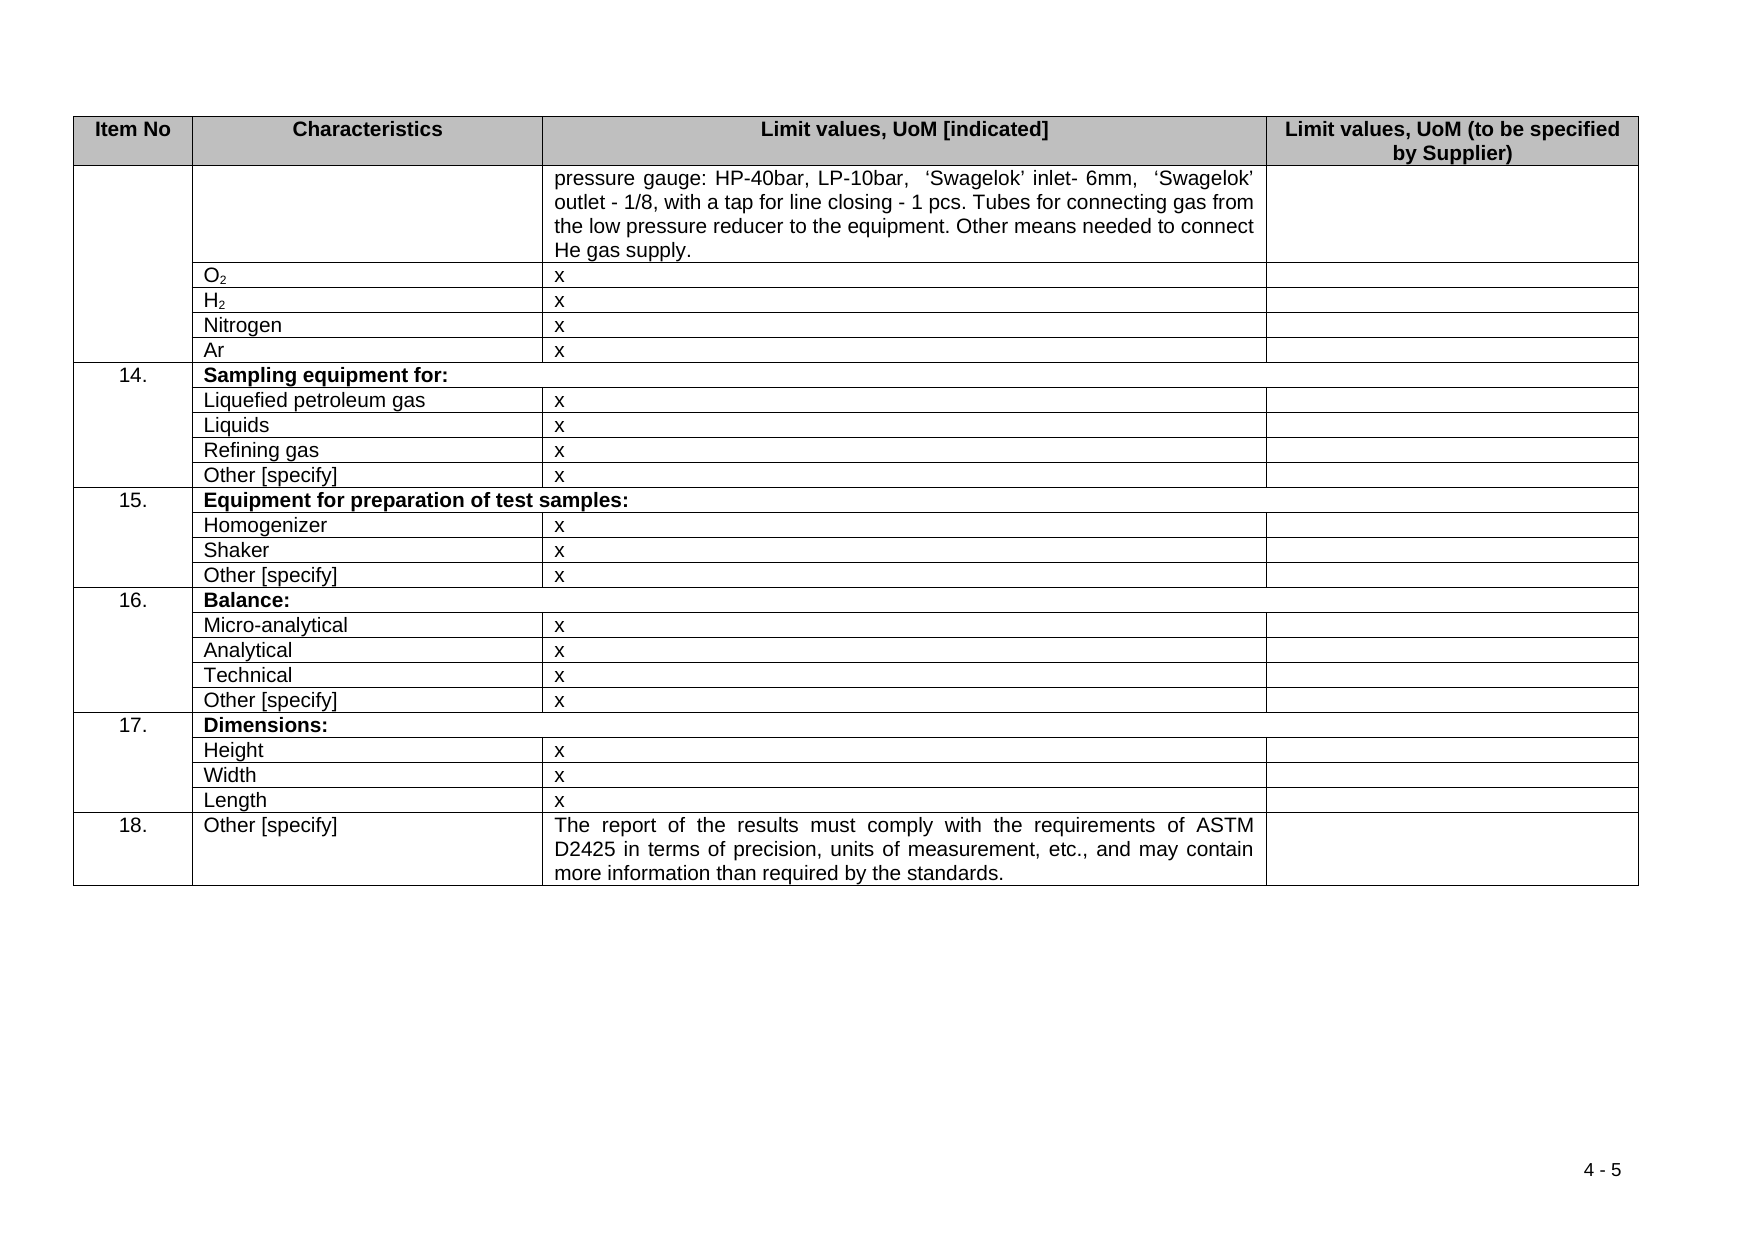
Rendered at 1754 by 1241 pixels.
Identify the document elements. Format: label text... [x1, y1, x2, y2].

table_cell Equipment for preparation of test samples: [193, 488, 1638, 512]
table_cell 15. [74, 488, 192, 587]
table_cell Nitrogen [193, 313, 542, 337]
table_cell He [193, 166, 542, 262]
table_cell H2 [193, 288, 542, 312]
table_cell [1267, 613, 1638, 637]
table_cell [1267, 738, 1638, 762]
table_cell O2 [193, 263, 542, 287]
table_cell [1267, 538, 1638, 562]
table_cell [1267, 563, 1638, 587]
table_cell The report of the results must comply with the requirements of ASTM D2425 in terms of precision, units of measurement, etc., and may contain more information than required by the standards. [543, 813, 1266, 885]
table_cell 14. [74, 363, 192, 487]
table_cell 16. [74, 588, 192, 712]
table_cell [1267, 663, 1638, 687]
table_cell [1267, 288, 1638, 312]
table_cell [1267, 313, 1638, 337]
table_cell Sampling equipment for: [193, 363, 1638, 387]
table_cell 18. [74, 813, 192, 885]
table_cell x [543, 513, 1266, 537]
table_cell [1267, 513, 1638, 537]
table_cell Balance: [193, 588, 1638, 612]
table_cell x [543, 563, 1266, 587]
table_cell [1267, 463, 1638, 487]
table_cell x [543, 613, 1266, 637]
table_cell [1267, 413, 1638, 437]
table_cell x [543, 313, 1266, 337]
table_cell [1267, 638, 1638, 662]
table_cell Shaker [193, 538, 542, 562]
table_cell [1267, 813, 1638, 885]
table_cell Other [specify] [193, 688, 542, 712]
table_cell [1267, 788, 1638, 812]
table_cell x [543, 388, 1266, 412]
table_cell x [543, 438, 1266, 462]
table_cell [1267, 388, 1638, 412]
table_cell Other [specify] [193, 813, 542, 885]
table_cell x [543, 738, 1266, 762]
table_cell Liquefied petroleum gas [193, 388, 542, 412]
table_cell x [543, 688, 1266, 712]
table_cell Technical [193, 663, 542, 687]
table_cell x [543, 538, 1266, 562]
table_cell Length [193, 788, 542, 812]
table_cell Other [specify] [193, 563, 542, 587]
table_cell Micro-analytical [193, 613, 542, 637]
table_cell x [543, 788, 1266, 812]
table_cell x [543, 663, 1266, 687]
table_cell Analytical [193, 638, 542, 662]
table_header Limit values, UoM [indicated] [543, 117, 1266, 165]
table_cell x [543, 338, 1266, 362]
table_cell [1267, 338, 1638, 362]
table_header Item No [74, 117, 192, 165]
table_cell [1267, 263, 1638, 287]
table_cell x [543, 763, 1266, 787]
table_cell Homogenizer [193, 513, 542, 537]
table_cell Other [specify] [193, 463, 542, 487]
table_cell Refining gas [193, 438, 542, 462]
table_cell Height [193, 738, 542, 762]
table_header Characteristics [193, 117, 542, 165]
table_cell [1267, 688, 1638, 712]
table_cell [1267, 438, 1638, 462]
table_header Limit values, UoM (to be specified by Supplier) [1267, 117, 1638, 165]
table_cell Liquids [193, 413, 542, 437]
table_cell Ar [193, 338, 542, 362]
table_cell [1267, 763, 1638, 787]
table_cell Dimensions: [193, 713, 1638, 737]
table_cell x [543, 413, 1266, 437]
table_cell x [543, 463, 1266, 487]
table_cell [543, 166, 1266, 262]
table_cell [1267, 166, 1638, 262]
table_cell x [543, 638, 1266, 662]
table_cell Width [193, 763, 542, 787]
table_cell x [543, 263, 1266, 287]
table_cell x [543, 288, 1266, 312]
table_cell 17. [74, 713, 192, 812]
